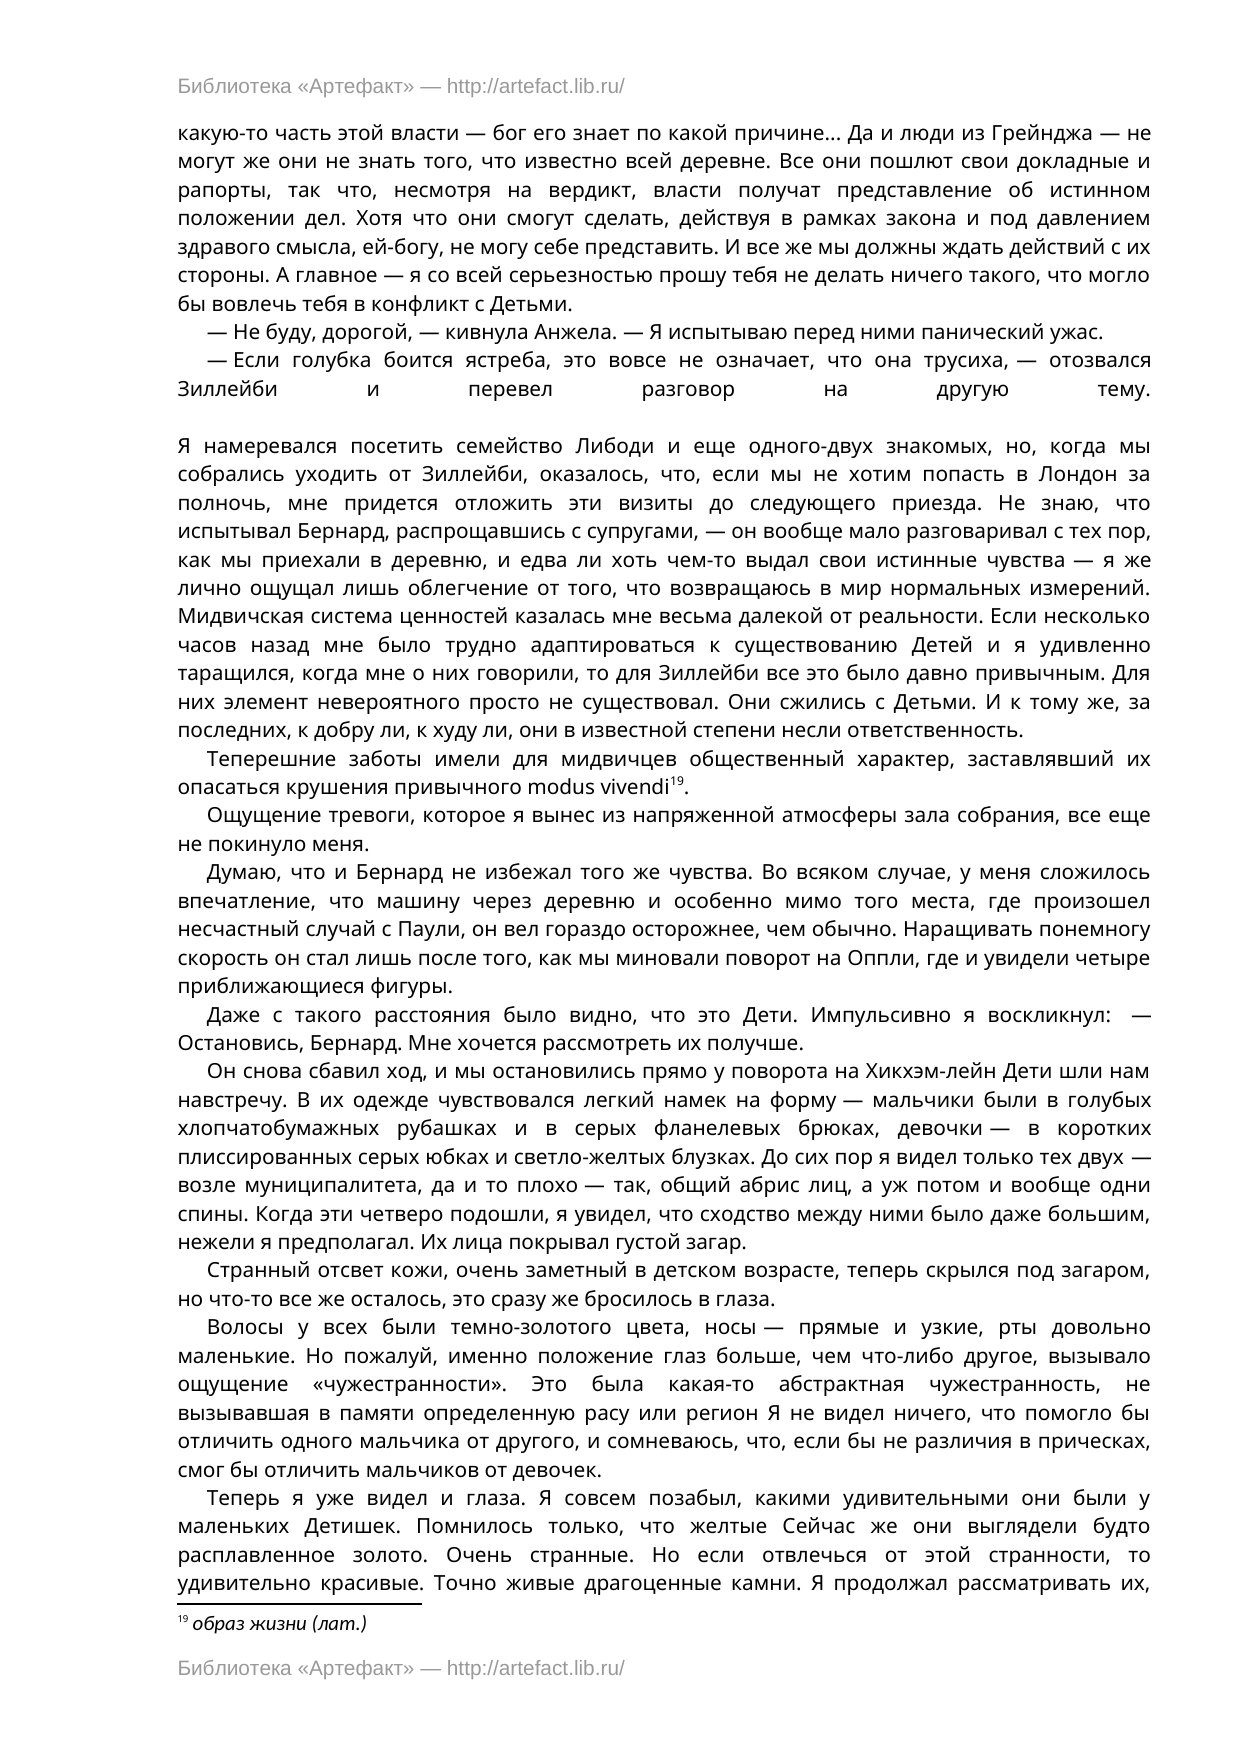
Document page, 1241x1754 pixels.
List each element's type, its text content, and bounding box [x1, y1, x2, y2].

text Странный отсвет кожи, очень заметный в детском возрасте, теперь скрылся под загаром, но что-то все же осталось, это сразу же бросилось в глаза. [177, 1256, 1152, 1312]
text Даже с такого расстояния было видно, что это Дети. Импульсивно я воскликнул: — Остановись, Бернард. Мне хочется рассмотреть их получше. [177, 1000, 1152, 1057]
text — Не буду, дорогой, — кивнула Анжела. — Я испытываю перед ними панический ужас. [177, 317, 1152, 346]
text Думаю, что и Бернард не избежал того же чувства. Во всяком случае, у меня сложилось впечатление, что машину через деревню и особенно мимо того места, где произошел несчастный случай с Паули, он вел гораздо осторожнее, чем обычно. Наращивать понемногу скорость он стал лишь после того, как мы миновали поворот на Оппли, где и увидели четыре приближающиеся фигуры. [177, 857, 1152, 1000]
text Он снова сбавил ход, и мы остановились прямо у поворота на Хикхэм-лейн Дети шли нам навстречу. В их одежде чувствовался легкий намек на форму — мальчики были в голубых хлопчатобумажных рубашках и в серых фланелевых брюках, девочки — в коротких плиссированных серых юбках и светло-желтых блузках. До сих пор я видел только тех двух — возле муниципалитета, да и то плохо — так, общий абрис лиц, а уж потом и вообще одни спины. Когда эти четверо подошли, я увидел, что сходство между ними было даже большим, нежели я предполагал. Их лица покрывал густой загар. [177, 1057, 1152, 1256]
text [177, 1483, 1152, 1597]
text Теперешние заботы имели для мидвичцев общественный характер, заставлявший их опасаться крушения привычного modus vivendi. [177, 744, 1152, 801]
text Волосы у всех были темно-золотого цвета, носы — прямые и узкие, рты довольно маленькие. Но пожалуй, именно положение глаз больше, чем что-либо другое, вызывало ощущение «чужестранности». Это была какая-то абстрактная чужестранность, не вызывавшая в памяти определенную расу или регион Я не видел ничего, что помогло бы отличить одного мальчика от другого, и сомневаюсь, что, если бы не различия в прическах, смог бы отличить мальчиков от девочек. [177, 1312, 1152, 1483]
text Ощущение тревоги, которое я вынес из напряженной атмосферы зала собрания, все еще не покинуло меня. [177, 801, 1152, 857]
text — Если голубка боится ястреба, это вовсе не означает, что она трусиха, — отозвался Зиллейби и перевел разговор на другую тему. Я намеревался посетить семейство Либоди и еще одного-двух знакомых, но, когда мы собрались уходить от Зиллейби, оказалось, что, если мы не хотим попасть в Лондон за полночь, мне придется отложить эти визиты до следующего приезда. Не знаю, что испытывал Бернард, распрощавшись с супругами, — он вообще мало разговаривал с тех пор, как мы приехали в деревню, и едва ли хоть чем-то выдал свои истинные чувства — я же лично ощущал лишь облегчение от того, что возвращаюсь в мир нормальных измерений. Мидвичская система ценностей казалась мне весьма далекой от реальности. Если несколько часов назад мне было трудно адаптироваться к существованию Детей и я удивленно таращился, когда мне о них говорили, то для Зиллейби все это было давно привычным. Для них элемент невероятного просто не существовал. Они сжились с Детьми. И к тому же, за последних, к добру ли, к худу ли, они в известной степени несли ответственность. [177, 346, 1152, 744]
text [177, 118, 1152, 317]
